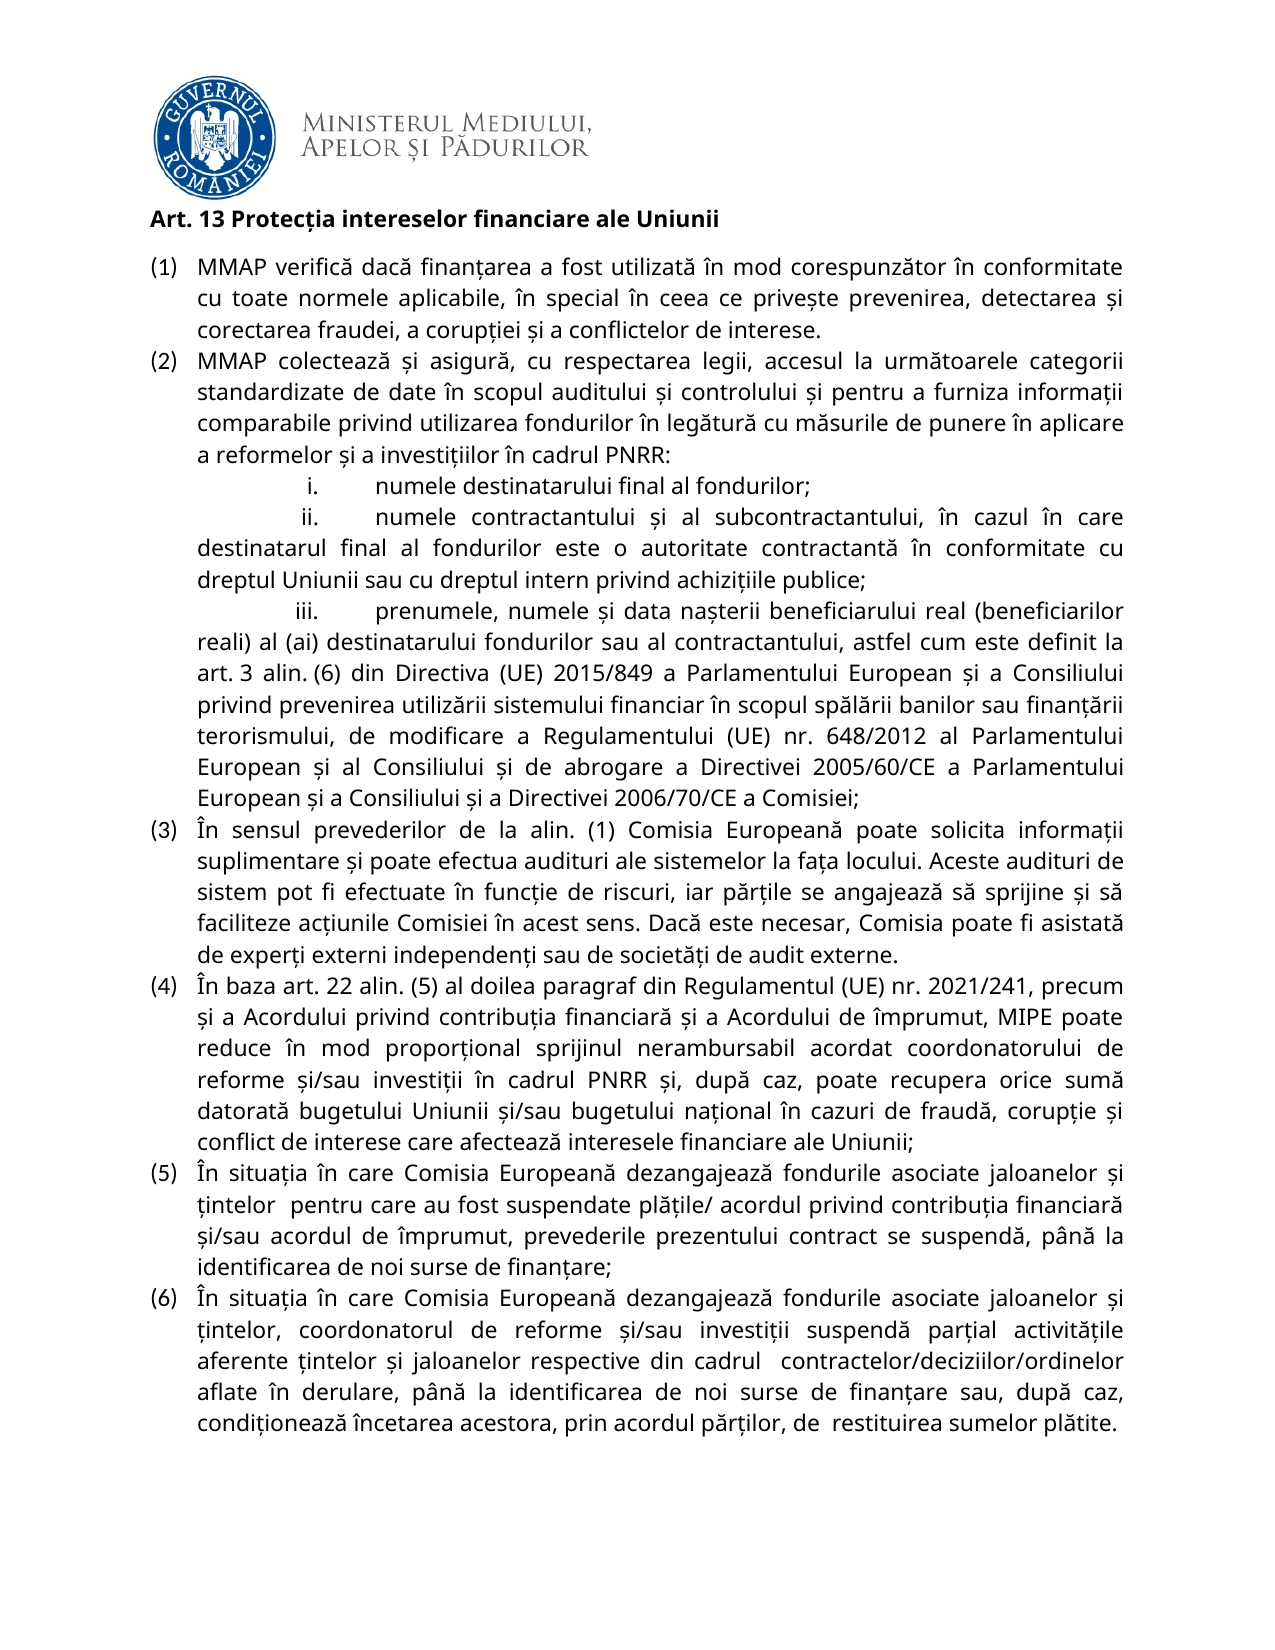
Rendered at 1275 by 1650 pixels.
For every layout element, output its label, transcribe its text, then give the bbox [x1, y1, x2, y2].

list În situația în care Comisia Europeană dezangajează fondurile asociate jaloanelor și țintelor, coordonatorul de reforme și/sau investiții suspendă parțial activitățile aferente țintelor și jaloanelor respective din cadrul contractelor/deciziilor/ordinelor aflate în derulare, până la identificarea de noi surse de finanțare sau, după caz, condiționează încetarea acestora, prin acordul părților, de restituirea sumelor plătite. [150, 1282, 1125, 1438]
list prenumele, numele și data nașterii beneficiarului real (beneficiarilor reali) al (ai) destinatarului fondurilor sau al contractantului, astfel cum este definit la art. 3 alin. (6) din Directiva (UE) 2015/849 a Parlamentului European și a Consiliului privind prevenirea utilizării sistemului financiar în scopul spălării banilor sau finanțării terorismului, de modificare a Regulamentului (UE) nr. 648/2012 al Parlamentului European și al Consiliului și de abrogare a Directivei 2005/60/CE a Parlamentului European și a Consiliului și a Directivei 2006/70/CE a Comisiei; [197, 595, 1125, 813]
list MMAP verifică dacă finanțarea a fost utilizată în mod corespunzător în conformitate cu toate normele aplicabile, în special în ceea ce privește prevenirea, detectarea și corectarea fraudei, a corupției și a conflictelor de interese. [150, 251, 1125, 345]
text Art. 13 Protecția intereselor financiare ale Uniunii [150, 203, 1125, 234]
list În sensul prevederilor de la alin. (1) Comisia Europeană poate solicita informații suplimentare și poate efectua audituri ale sistemelor la fața locului. Aceste audituri de sistem pot fi efectuate în funcție de riscuri, iar părțile se angajează să sprijine și să faciliteze acțiunile Comisiei în acest sens. Dacă este necesar, Comisia poate fi asistată de experți externi independenți sau de societăți de audit externe. [150, 813, 1125, 970]
list În situația în care Comisia Europeană dezangajează fondurile asociate jaloanelor și țintelor pentru care au fost suspendate plățile/ acordul privind contribuția financiară și/sau acordul de împrumut, prevederile prezentului contract se suspendă, până la identificarea de noi surse de finanțare; [150, 1157, 1125, 1282]
list În baza art. 22 alin. (5) al doilea paragraf din Regulamentul (UE) nr. 2021/241, precum și a Acordului privind contribuția financiară și a Acordului de împrumut, MIPE poate reduce în mod proporțional sprijinul nerambursabil acordat coordonatorului de reforme și/sau investiții în cadrul PNRR și, după caz, poate recupera orice sumă datorată bugetului Uniunii și/sau bugetului național în cazuri de fraudă, corupție și conflict de interese care afectează interesele financiare ale Uniunii; [150, 970, 1125, 1157]
picture [150, 75, 594, 204]
list numele destinatarului final al fondurilor; [197, 470, 1125, 501]
list MMAP colectează și asigură, cu respectarea legii, accesul la următoarele categorii standardizate de date în scopul auditului și controlului și pentru a furniza informații comparabile privind utilizarea fondurilor în legătură cu măsurile de punere în aplicare a reformelor și a investițiilor în cadrul PNRR: [150, 345, 1125, 470]
list numele contractantului și al subcontractantului, în cazul în care destinatarul final al fondurilor este o autoritate contractantă în conformitate cu dreptul Uniunii sau cu dreptul intern privind achizițiile publice; [197, 501, 1125, 595]
